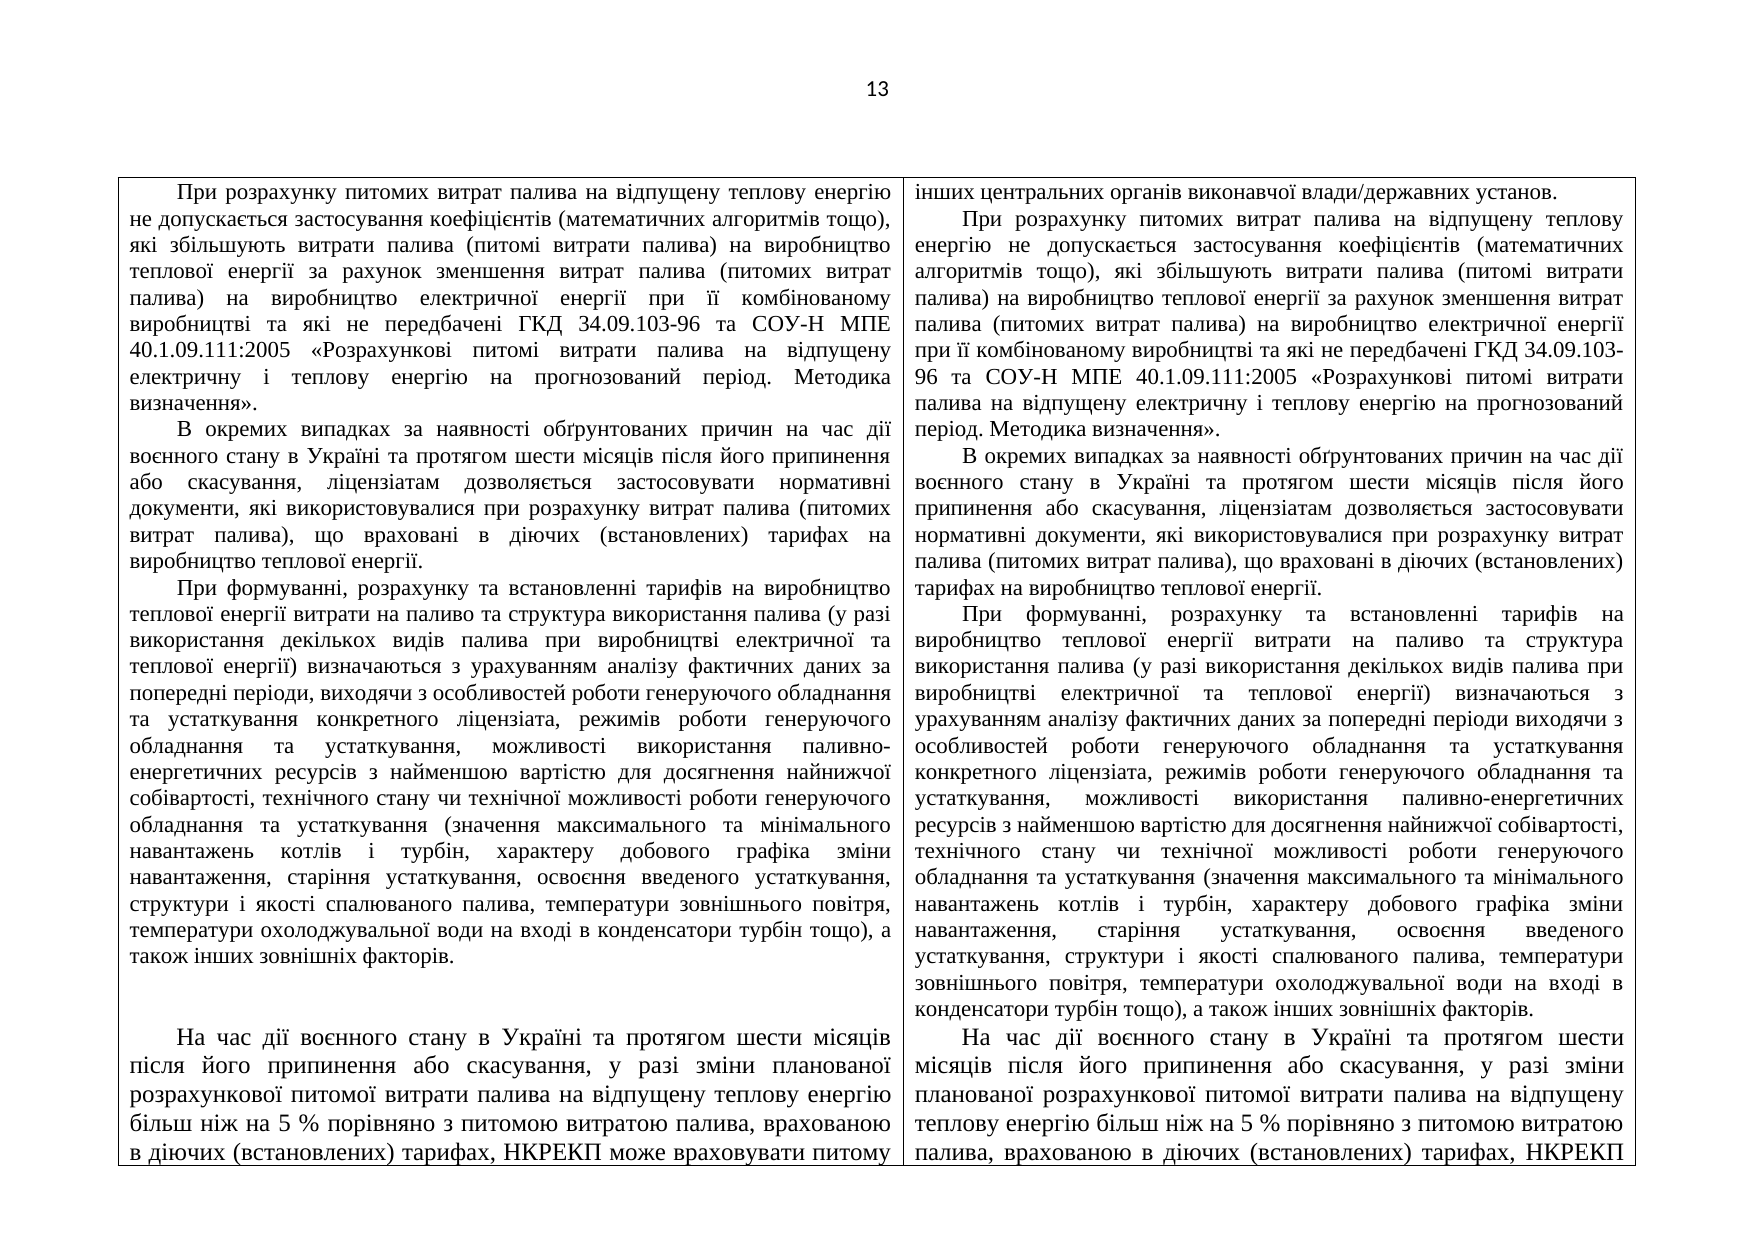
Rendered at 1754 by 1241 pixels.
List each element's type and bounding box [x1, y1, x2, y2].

table_cell [904, 178, 1635, 1165]
table_cell [119, 178, 903, 1165]
